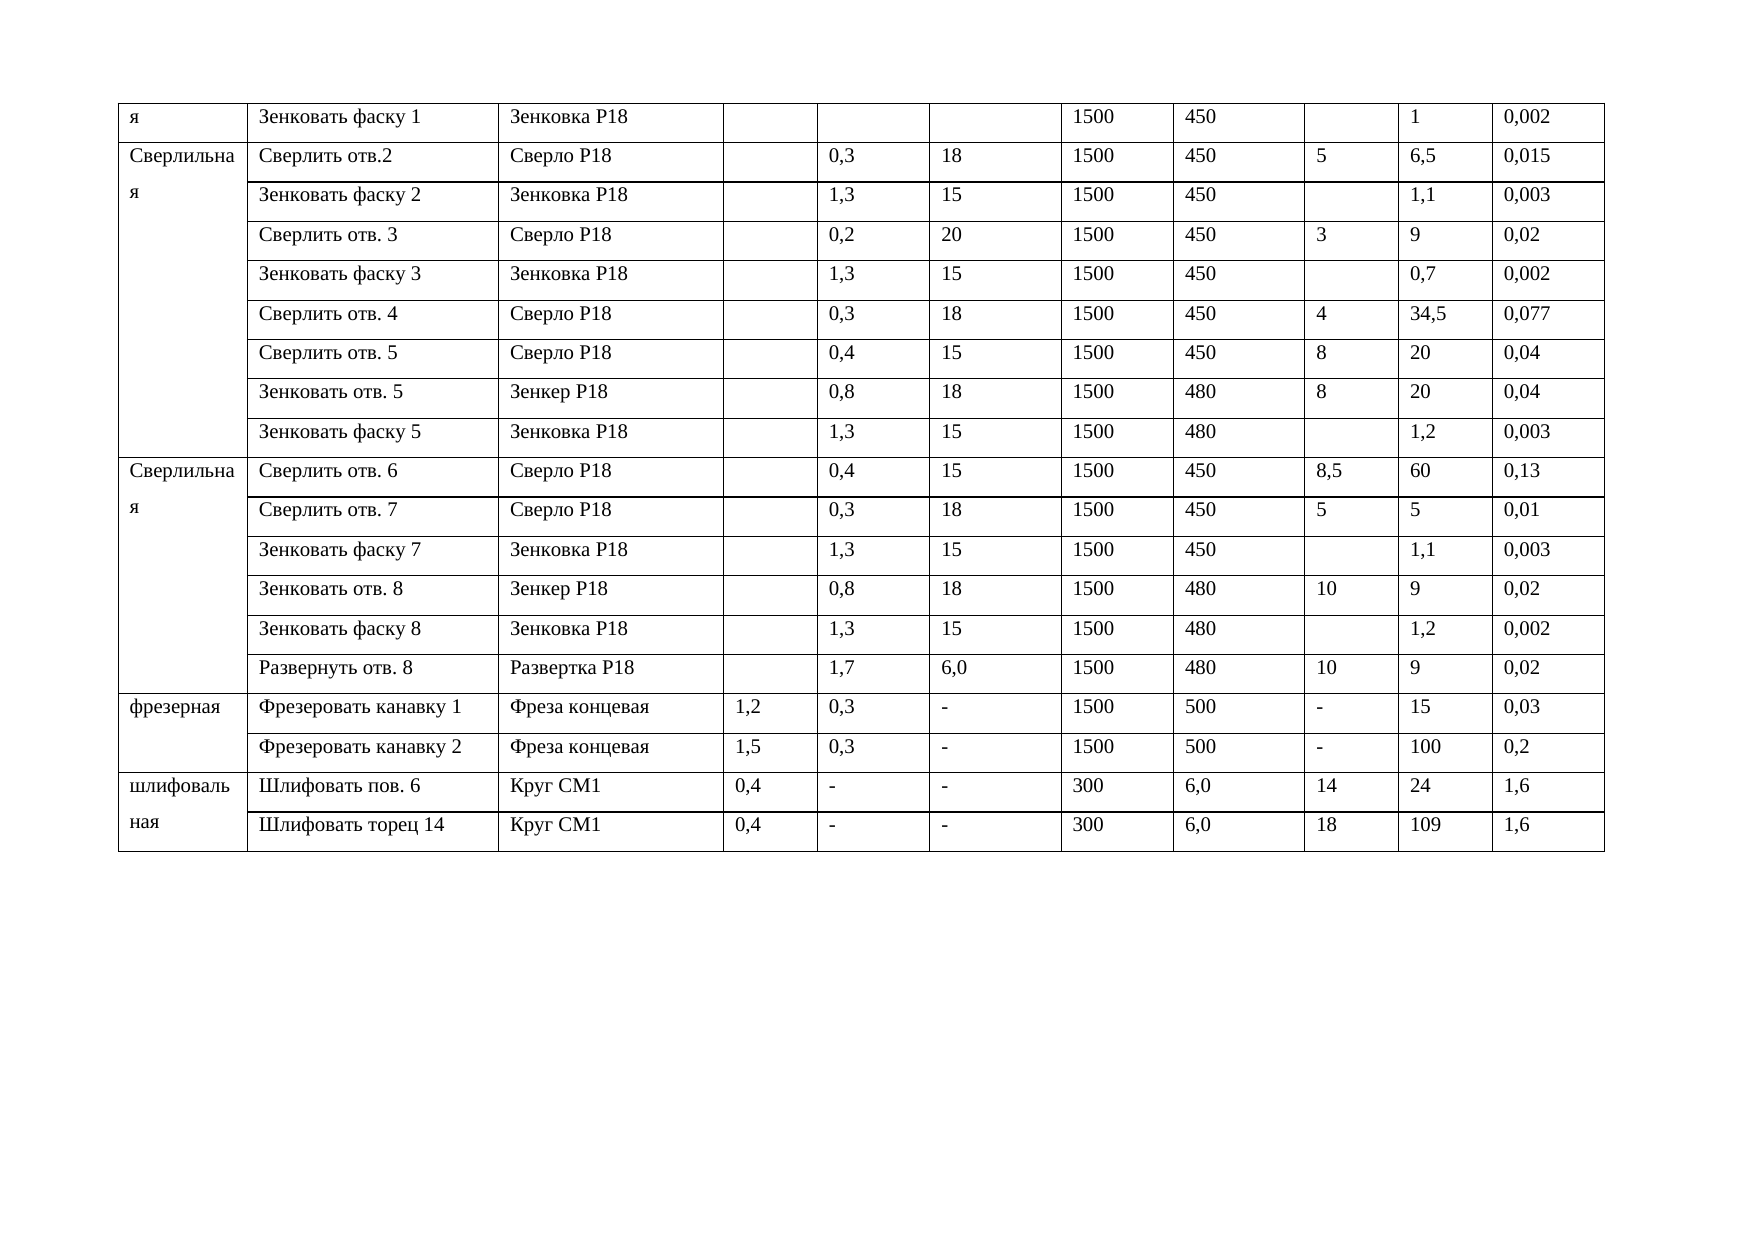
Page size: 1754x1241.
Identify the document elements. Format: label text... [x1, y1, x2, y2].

table_cell 0,077 [1493, 301, 1604, 339]
table_cell Сверлильная [119, 104, 247, 142]
table_cell - [818, 813, 929, 851]
table_cell 5 [1399, 498, 1492, 536]
table_cell [724, 419, 817, 457]
table_cell Сверло Р18 [499, 340, 723, 378]
table_cell Зенковать фаску 2 [248, 183, 498, 221]
table_cell 0,002 [1493, 261, 1604, 299]
table_cell Зенковка Р18 [499, 261, 723, 299]
table_cell 10 [1305, 655, 1398, 693]
table_cell Сверло Р18 [499, 222, 723, 260]
table_cell 18 [930, 498, 1061, 536]
table_cell [724, 143, 817, 181]
table_cell Сверлить отв. 7 [248, 498, 498, 536]
table_cell [1305, 419, 1398, 457]
table_cell 24 [1399, 773, 1492, 811]
table_cell 1500 [1062, 340, 1173, 378]
table_cell 480 [1174, 655, 1304, 693]
table_cell 15 [930, 458, 1061, 496]
table_cell 1500 [1062, 301, 1173, 339]
table_cell 1,3 [818, 537, 929, 575]
table_cell 0,3 [818, 734, 929, 772]
table_cell 5 [1305, 498, 1398, 536]
table_cell 1,1 [1399, 183, 1492, 221]
table_cell 1,2 [1399, 419, 1492, 457]
table_cell 20 [1399, 340, 1492, 378]
table_cell 0,4 [818, 458, 929, 496]
table_cell 0,04 [1493, 379, 1604, 418]
table_cell - [1305, 694, 1398, 733]
table_cell [724, 616, 817, 654]
table_cell Сверло Р18 [499, 458, 723, 496]
table_cell 450 [1174, 340, 1304, 378]
table_cell [724, 655, 817, 693]
table_cell Фреза концевая [499, 694, 723, 733]
table_cell Зенковка Р18 [499, 183, 723, 221]
table_cell 0,8 [818, 379, 929, 418]
table_cell Сверлить отв. 4 [248, 301, 498, 339]
table_cell 450 [1174, 104, 1304, 142]
table_cell 500 [1174, 694, 1304, 733]
table_cell 0,04 [1493, 340, 1604, 378]
table_cell [724, 104, 817, 142]
table_cell 450 [1174, 458, 1304, 496]
table_cell 1,5 [724, 734, 817, 772]
table_cell [1305, 616, 1398, 654]
table_cell - [930, 773, 1061, 811]
table_cell 10 [1305, 576, 1398, 614]
table_cell 1,6 [1493, 813, 1604, 851]
table_cell 0,015 [1493, 143, 1604, 181]
table_cell Сверло Р18 [499, 301, 723, 339]
table_cell [724, 261, 817, 299]
table_cell 0,02 [1493, 655, 1604, 693]
table_cell 20 [930, 222, 1061, 260]
table_cell [1305, 104, 1398, 142]
table_cell Зенковать фаску 7 [248, 537, 498, 575]
table_cell 0,02 [1493, 222, 1604, 260]
table_cell 1500 [1062, 104, 1173, 142]
table_cell 1500 [1062, 655, 1173, 693]
table_cell 6,5 [1399, 143, 1492, 181]
table_cell 450 [1174, 222, 1304, 260]
table_cell Развертка Р18 [499, 655, 723, 693]
table_cell 34,5 [1399, 301, 1492, 339]
table_cell 60 [1399, 458, 1492, 496]
table_cell 1500 [1062, 734, 1173, 772]
table_cell Сверлить отв.2 [248, 143, 498, 181]
table_cell 0,03 [1493, 694, 1604, 733]
table_cell 14 [1305, 773, 1398, 811]
table_cell 0,003 [1493, 183, 1604, 221]
table_cell 15 [930, 419, 1061, 457]
table_cell Зенковка Р18 [499, 537, 723, 575]
table_cell Круг СМ1 [499, 813, 723, 851]
table_cell 109 [1399, 813, 1492, 851]
table_cell Сверлить отв. 3 [248, 222, 498, 260]
table_cell 15 [930, 183, 1061, 221]
table_cell - [818, 773, 929, 811]
table_cell 1,3 [818, 616, 929, 654]
table_cell 450 [1174, 261, 1304, 299]
table_cell 0,02 [1493, 576, 1604, 614]
table_cell 1500 [1062, 419, 1173, 457]
table_cell 8,5 [1305, 458, 1398, 496]
table_cell 20 [1399, 379, 1492, 418]
table_cell Сверлильная [119, 143, 247, 457]
table_cell Фрезеровать канавку 2 [248, 734, 498, 772]
table_cell 0,13 [1493, 458, 1604, 496]
table_cell 1,7 [818, 655, 929, 693]
table_cell [818, 104, 929, 142]
table_cell 300 [1062, 773, 1173, 811]
table_cell [1305, 261, 1398, 299]
table_cell 0,01 [1493, 498, 1604, 536]
table_cell Шлифовать торец 14 [248, 813, 498, 851]
table_cell Зенковать отв. 8 [248, 576, 498, 614]
table_cell 1500 [1062, 616, 1173, 654]
table_cell 0,2 [818, 222, 929, 260]
table_cell 1,3 [818, 183, 929, 221]
table_cell [724, 340, 817, 378]
table_cell 100 [1399, 734, 1492, 772]
table_cell 450 [1174, 183, 1304, 221]
table_cell 1,3 [818, 419, 929, 457]
table_cell 5 [1305, 143, 1398, 181]
table_cell 1500 [1062, 143, 1173, 181]
table_cell 8 [1305, 379, 1398, 418]
table_cell 6,0 [1174, 813, 1304, 851]
table_cell [724, 301, 817, 339]
table_cell 15 [930, 340, 1061, 378]
table_cell [724, 537, 817, 575]
table_cell 0,4 [724, 813, 817, 851]
table_cell [724, 458, 817, 496]
table_cell шлифовальная [119, 773, 247, 851]
table_cell 1500 [1062, 537, 1173, 575]
table_cell 6,0 [930, 655, 1061, 693]
table_cell Зенковать фаску 3 [248, 261, 498, 299]
table_cell 300 [1062, 813, 1173, 851]
table_cell 480 [1174, 576, 1304, 614]
table_cell 1,2 [724, 694, 817, 733]
table_cell 0,002 [1493, 104, 1604, 142]
table_cell Развернуть отв. 8 [248, 655, 498, 693]
table_cell 18 [930, 143, 1061, 181]
table_cell 18 [930, 301, 1061, 339]
table_cell 8 [1305, 340, 1398, 378]
table_cell 0,4 [818, 340, 929, 378]
table_cell 15 [930, 537, 1061, 575]
table_cell фрезерная [119, 694, 247, 772]
table_cell 15 [930, 616, 1061, 654]
table_cell 480 [1174, 419, 1304, 457]
table_cell - [930, 813, 1061, 851]
table_cell 1500 [1062, 576, 1173, 614]
table_cell [724, 222, 817, 260]
table_cell 9 [1399, 576, 1492, 614]
table_cell 6,0 [1174, 773, 1304, 811]
table_cell 9 [1399, 222, 1492, 260]
table_cell 500 [1174, 734, 1304, 772]
table_cell 15 [930, 261, 1061, 299]
table_cell Зенковка Р18 [499, 104, 723, 142]
table_cell 0,2 [1493, 734, 1604, 772]
table_cell 1500 [1062, 183, 1173, 221]
table_cell [724, 498, 817, 536]
table_cell [1305, 537, 1398, 575]
table_cell 1,3 [818, 261, 929, 299]
table_cell Зенковать фаску 5 [248, 419, 498, 457]
table_cell Сверло Р18 [499, 143, 723, 181]
table_cell 450 [1174, 143, 1304, 181]
table_cell Зенковать отв. 5 [248, 379, 498, 418]
table_cell 0,4 [724, 773, 817, 811]
table_cell Зенкер Р18 [499, 576, 723, 614]
table_cell 1 [1399, 104, 1492, 142]
table_cell 0,3 [818, 143, 929, 181]
table_cell 1500 [1062, 458, 1173, 496]
table_cell Круг СМ1 [499, 773, 723, 811]
table_cell 1500 [1062, 222, 1173, 260]
table_cell Сверлить отв. 6 [248, 458, 498, 496]
table_cell 480 [1174, 616, 1304, 654]
table_cell - [1305, 734, 1398, 772]
table_cell 0,003 [1493, 537, 1604, 575]
table_cell Фреза концевая [499, 734, 723, 772]
table_cell 18 [930, 379, 1061, 418]
table_cell Сверло Р18 [499, 498, 723, 536]
table_cell 0,002 [1493, 616, 1604, 654]
table_cell 480 [1174, 379, 1304, 418]
table_cell Шлифовать пов. 6 [248, 773, 498, 811]
table_cell 15 [1399, 694, 1492, 733]
table_cell 1,2 [1399, 616, 1492, 654]
table_cell Зенковать фаску 1 [248, 104, 498, 142]
table_cell 1,6 [1493, 773, 1604, 811]
table_cell 4 [1305, 301, 1398, 339]
table_cell Фрезеровать канавку 1 [248, 694, 498, 733]
table_cell Зенковать фаску 8 [248, 616, 498, 654]
table_cell 450 [1174, 301, 1304, 339]
table_cell 3 [1305, 222, 1398, 260]
table_cell 0,3 [818, 301, 929, 339]
table_cell Сверлить отв. 5 [248, 340, 498, 378]
table_cell [1305, 183, 1398, 221]
table_cell 0,8 [818, 576, 929, 614]
table_cell 0,3 [818, 498, 929, 536]
table_cell 1500 [1062, 498, 1173, 536]
table_cell 0,003 [1493, 419, 1604, 457]
table_cell 1500 [1062, 379, 1173, 418]
table_cell Зенковка Р18 [499, 419, 723, 457]
table_cell 18 [930, 576, 1061, 614]
table_cell Сверлильная [119, 458, 247, 693]
table_cell 9 [1399, 655, 1492, 693]
table_cell 450 [1174, 537, 1304, 575]
table_cell - [930, 734, 1061, 772]
table_cell - [930, 694, 1061, 733]
table_cell 0,7 [1399, 261, 1492, 299]
table_cell 1500 [1062, 694, 1173, 733]
table_cell Зенкер Р18 [499, 379, 723, 418]
table_cell 0,3 [818, 694, 929, 733]
table_cell 1,1 [1399, 537, 1492, 575]
table_cell [724, 379, 817, 418]
table_cell [930, 104, 1061, 142]
table_cell 1500 [1062, 261, 1173, 299]
table_cell Зенковка Р18 [499, 616, 723, 654]
table_cell [724, 183, 817, 221]
table_cell [724, 576, 817, 614]
table_cell 18 [1305, 813, 1398, 851]
table_cell 450 [1174, 498, 1304, 536]
